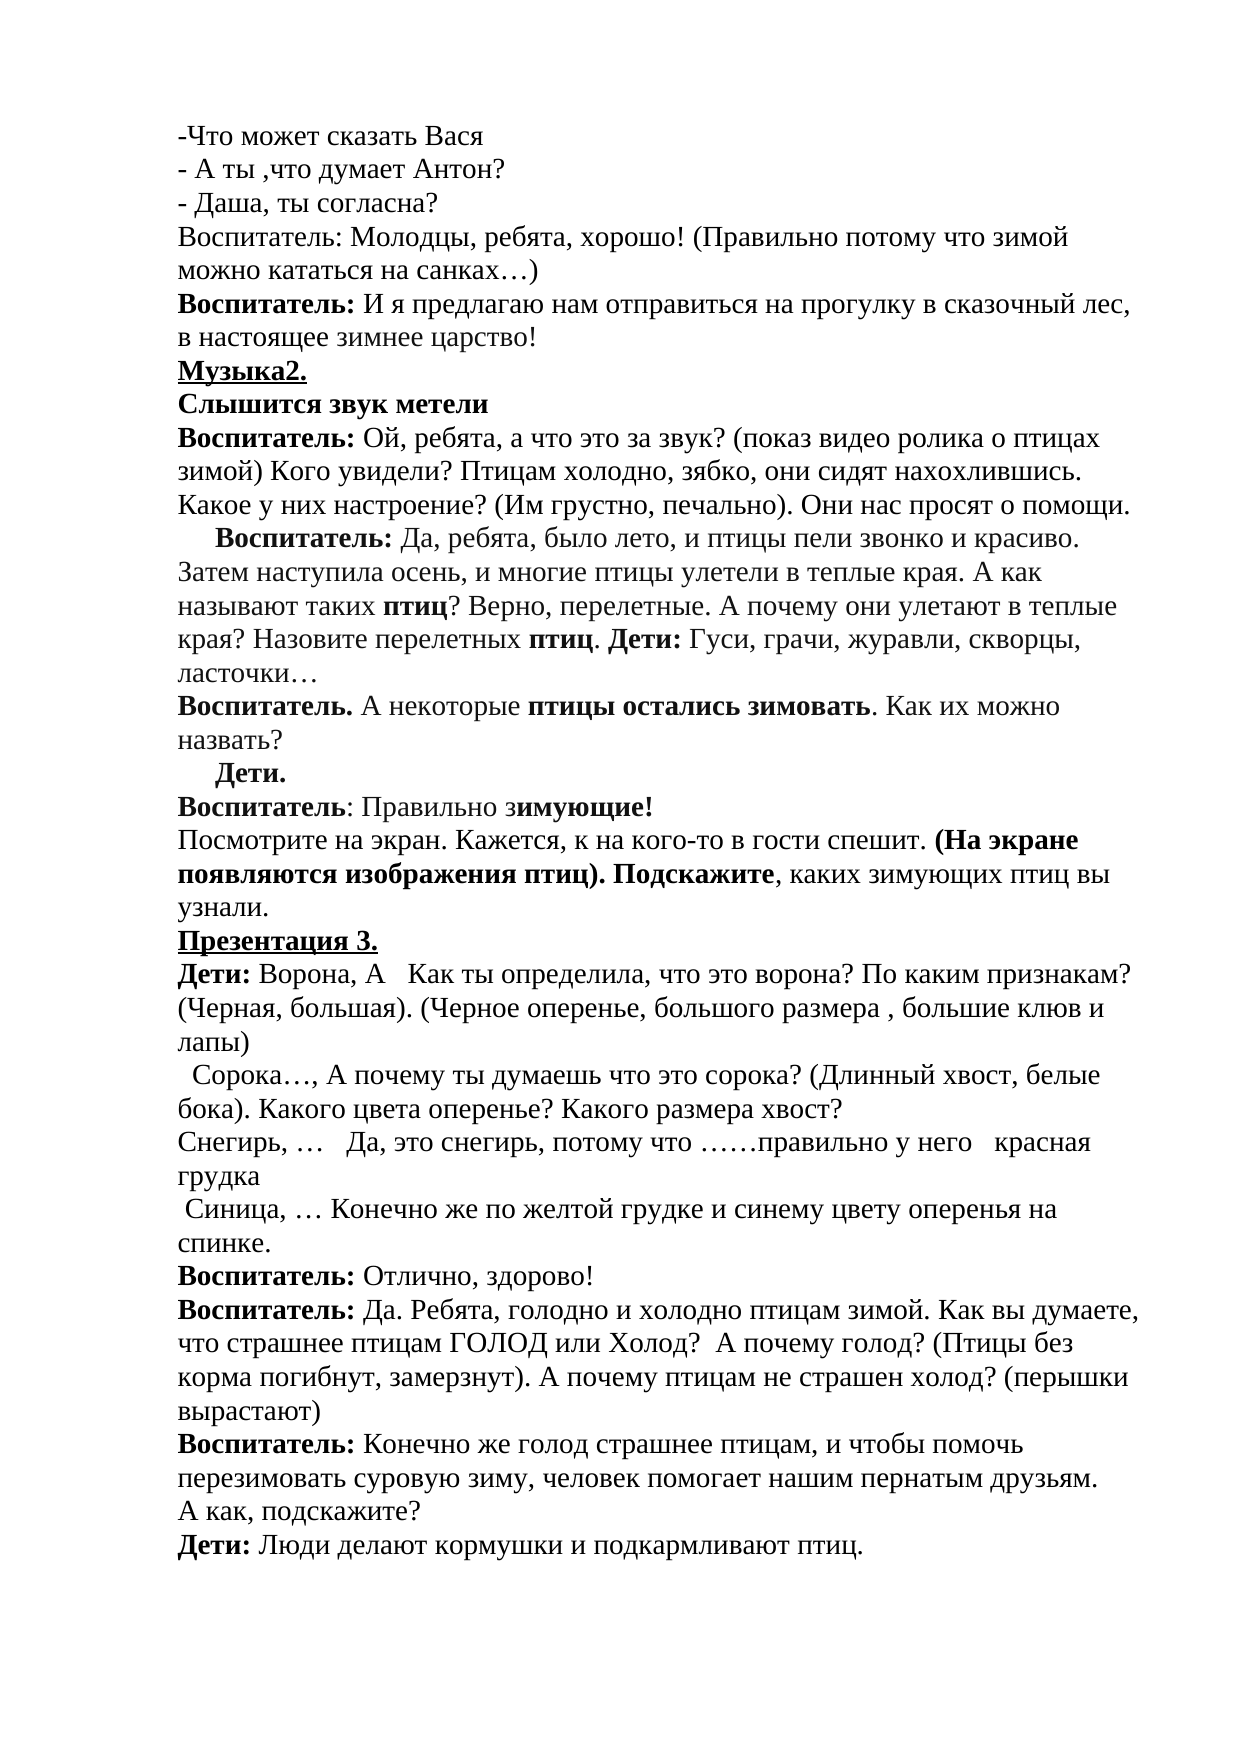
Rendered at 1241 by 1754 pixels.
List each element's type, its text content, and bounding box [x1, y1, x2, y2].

text Дети. Воспитатель: Правильно зимующие! [177, 755, 1152, 822]
text Воспитатель: И я предлагаю нам отправиться на прогулку в сказочный лес, в настоящее зимнее царство! [177, 286, 1152, 353]
text Слышится звук метели [177, 386, 1152, 420]
text Воспитатель: Да. Ребята, голодно и холодно птицам зимой. Как вы думаете, что страшнее птицам ГОЛОД или Холод? А почему голод? (Птицы без корма погибнут, замерзнут). А почему птицам не страшен холод? (перышки вырастают) [177, 1292, 1152, 1426]
text Синица, … Конечно же по желтой грудке и синему цвету оперенья на спинке. [177, 1191, 1152, 1258]
text А как, подскажите? Дети: Люди делают кормушки и подкармливают птиц. [177, 1493, 1152, 1560]
text Сорока…, А почему ты думаешь что это сорока? (Длинный хвост, белые бока). Какого цвета оперенье? Какого размера хвост? [177, 1057, 1152, 1124]
text Воспитатель: Да, ребята, было лето, и птицы пели звонко и красиво. Затем наступила осень, и многие птицы улетели в теплые края. А как называют таких птиц? Верно, перелетные. А почему они улетают в теплые края? Назовите перелетных птиц. Дети: Гуси, грачи, журавли, скворцы, ласточки… [177, 521, 1152, 688]
text Воспитатель: Ой, ребята, а что это за звук? (показ видео ролика о птицах зимой) Кого увидели? Птицам холодно, зябко, они сидят нахохлившись. Какое у них настроение? (Им грустно, печально). Они нас просят о помощи. [177, 420, 1152, 521]
text Воспитатель: Молодцы, ребята, хорошо! (Правильно потому что зимой можно кататься на санках…) [177, 219, 1152, 286]
text Воспитатель. А некоторые птицы остались зимовать. Как их можно назвать? [177, 688, 1152, 755]
text Снегирь, … Да, это снегирь, потому что ……правильно у него красная грудка [177, 1124, 1152, 1191]
text Дети: Ворона, А Как ты определила, что это ворона? По каким признакам? (Черная, большая). (Черное оперенье, большого размера , большие клюв и лапы) [177, 957, 1152, 1057]
text Музыка2. [177, 353, 1152, 386]
text -Что может сказать Вася - А ты ,что думает Антон? - Даша, ты согласна? [177, 118, 1152, 219]
text Презентация 3. [177, 923, 1152, 957]
text Посмотрите на экран. Кажется, к на кого-то в гости спешит. (На экране появляются изображения птиц). Подскажите, каких зимующих птиц вы узнали. [177, 822, 1152, 923]
text Воспитатель: Конечно же голод страшнее птицам, и чтобы помочь перезимовать суровую зиму, человек помогает нашим пернатым друзьям. [177, 1426, 1152, 1493]
text Воспитатель: Отлично, здорово! [177, 1258, 1152, 1292]
